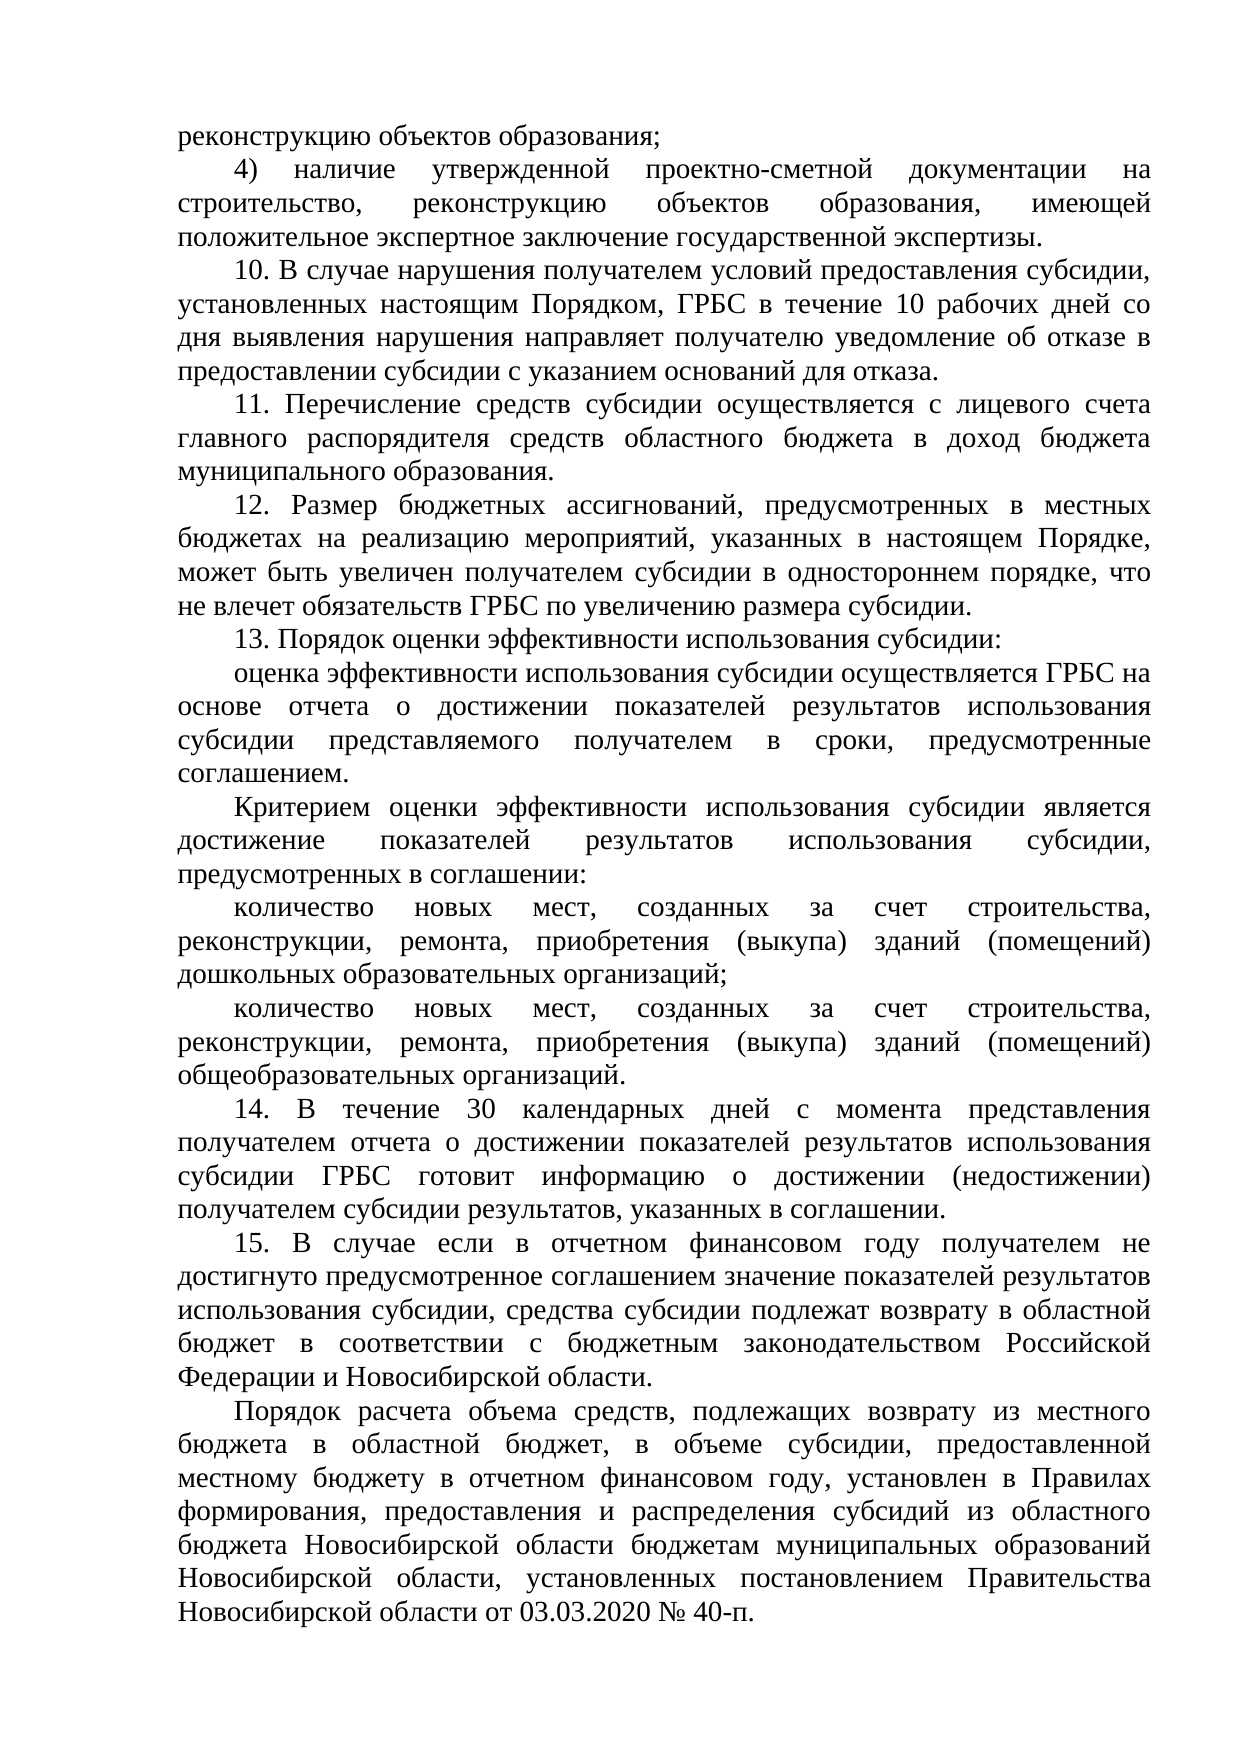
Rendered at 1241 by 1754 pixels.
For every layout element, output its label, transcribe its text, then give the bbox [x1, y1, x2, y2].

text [177, 118, 1152, 152]
text 13. Порядок оценки эффективности использования субсидии: [177, 621, 1152, 655]
text количество новых мест, созданных за счет строительства, реконструкции, ремонта, приобретения (выкупа) зданий (помещений) дошкольных образовательных организаций; [177, 889, 1152, 990]
text оценка эффективности использования субсидии осуществляется ГРБС на основе отчета о достижении показателей результатов использования субсидии представляемого получателем в сроки, предусмотренные соглашением. [177, 655, 1152, 789]
text 10. В случае нарушения получателем условий предоставления субсидии, установленных настоящим Порядком, ГРБС в течение 10 рабочих дней со дня выявления нарушения направляет получателю уведомление об отказе в предоставлении субсидии с указанием оснований для отказа. [177, 252, 1152, 386]
text 15. В случае если в отчетном финансовом году получателем не достигнуто предусмотренное соглашением значение показателей результатов использования субсидии, средства субсидии подлежат возврату в областной бюджет в соответствии с бюджетным законодательством Российской Федерации и Новосибирской области. [177, 1225, 1152, 1393]
text Критерием оценки эффективности использования субсидии является достижение показателей результатов использования субсидии, предусмотренных в соглашении: [177, 789, 1152, 889]
text 14. В течение 30 календарных дней с момента представления получателем отчета о достижении показателей результатов использования субсидии ГРБС готовит информацию о достижении (недостижении) получателем субсидии результатов, указанных в соглашении. [177, 1091, 1152, 1225]
text 4) наличие утвержденной проектно-сметной документации на строительство, реконструкцию объектов образования, имеющей положительное экспертное заключение государственной экспертизы. [177, 152, 1152, 252]
text количество новых мест, созданных за счет строительства, реконструкции, ремонта, приобретения (выкупа) зданий (помещений) общеобразовательных организаций. [177, 990, 1152, 1091]
text 12. Размер бюджетных ассигнований, предусмотренных в местных бюджетах на реализацию мероприятий, указанных в настоящем Порядке, может быть увеличен получателем субсидии в одностороннем порядке, что не влечет обязательств ГРБС по увеличению размера субсидии. [177, 487, 1152, 621]
text Порядок расчета объема средств, подлежащих возврату из местного бюджета в областной бюджет, в объеме субсидии, предоставленной местному бюджету в отчетном финансовом году, установлен в Правилах формирования, предоставления и распределения субсидий из областного бюджета Новосибирской области бюджетам муниципальных образований Новосибирской области, установленных постановлением Правительства Новосибирской области от 03.03.2020 № 40-п. [177, 1393, 1152, 1627]
text 11. Перечисление средств субсидии осуществляется с лицевого счета главного распорядителя средств областного бюджета в доход бюджета муниципального образования. [177, 386, 1152, 487]
